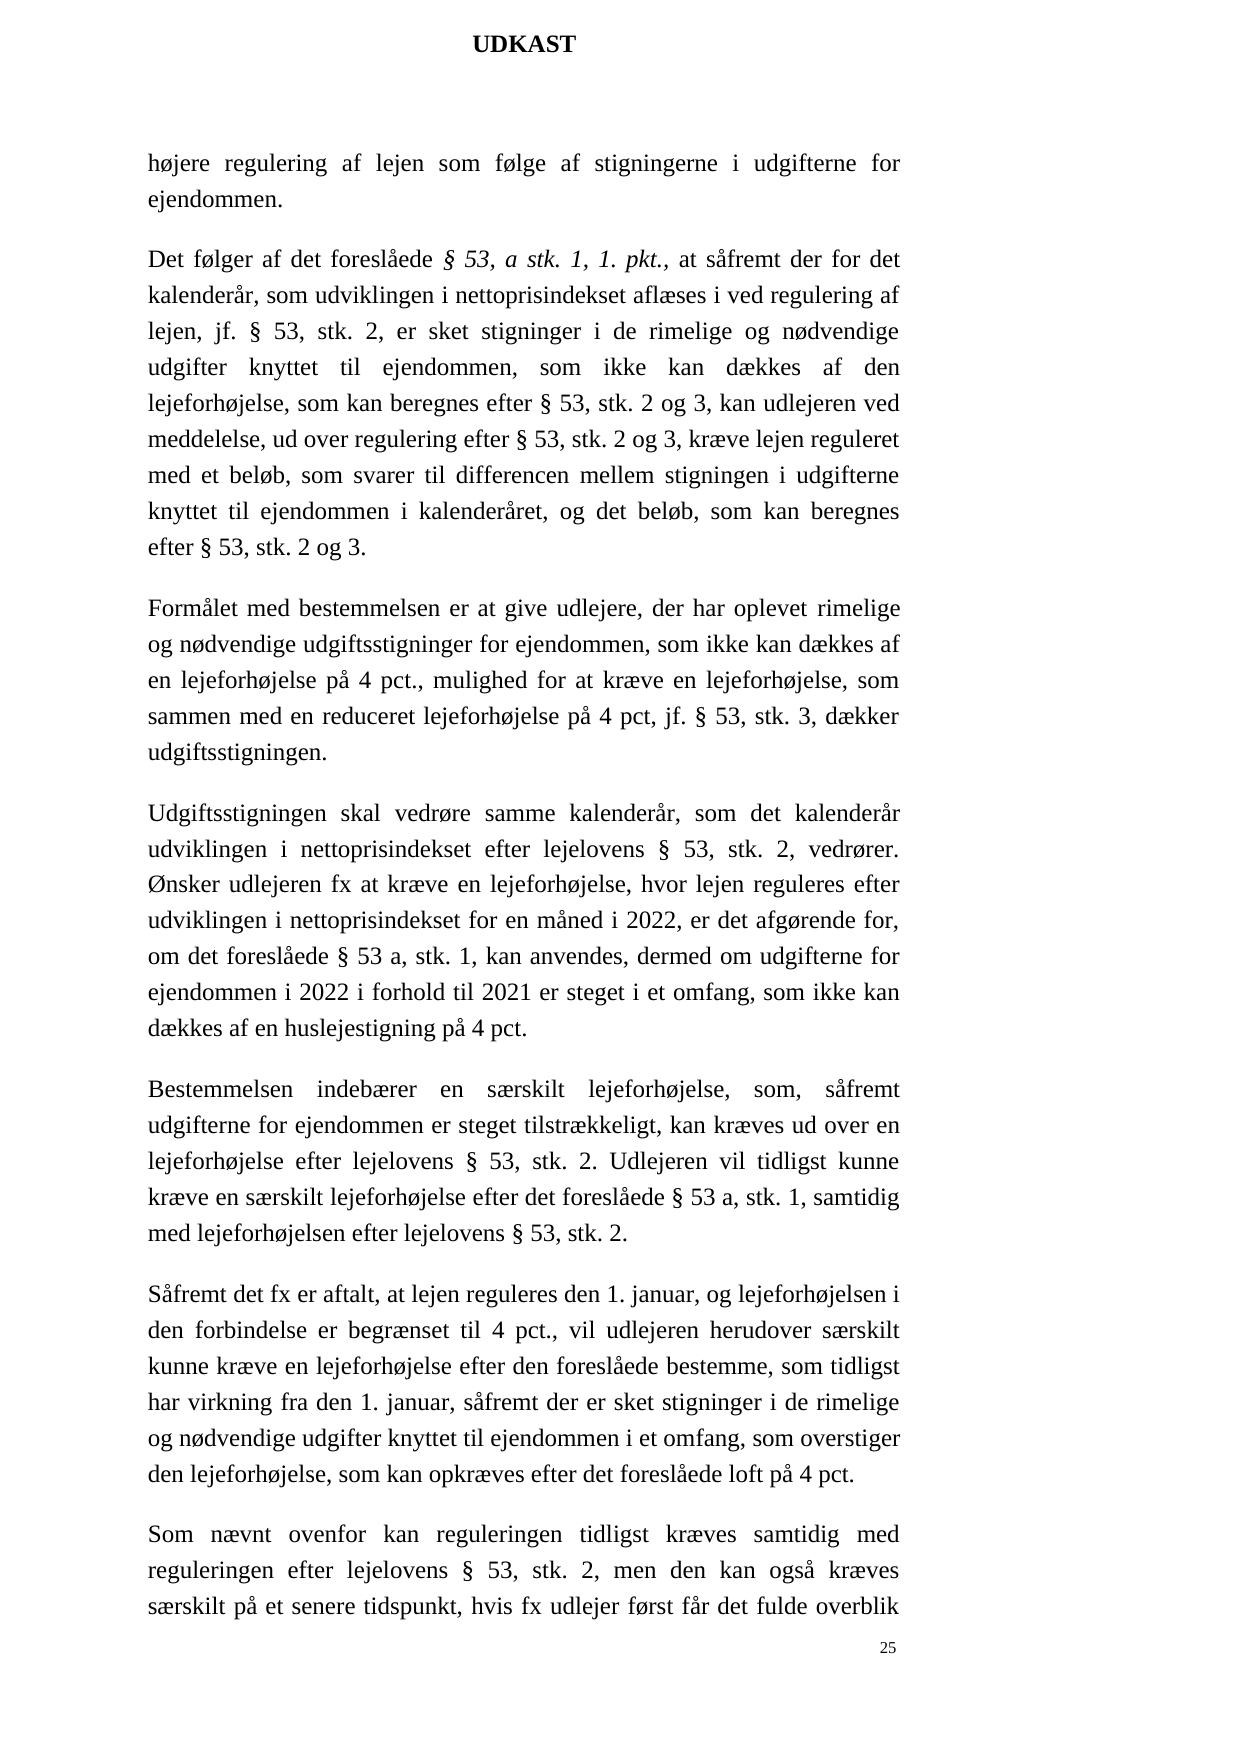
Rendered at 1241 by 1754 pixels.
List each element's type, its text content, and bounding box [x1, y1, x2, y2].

text Udgiftsstigningen skal vedrøre samme kalenderår, som det kalenderår udviklingen i nettoprisindekset efter lejelovens § 53, stk. 2, vedrører. Ønsker udlejeren fx at kræve en lejeforhøjelse, hvor lejen reguleres efter udviklingen i nettoprisindekset for en måned i 2022, er det afgørende for, om det foreslåede § 53 a, stk. 1, kan anvendes, dermed om udgifterne for ejendommen i 2022 i forhold til 2021 er steget i et omfang, som ikke kan dækkes af en huslejestigning på 4 pct. [148, 798, 901, 1042]
text Formålet med bestemmelsen er at give udlejere, der har oplevet rimelige og nødvendige udgiftsstigninger for ejendommen, som ikke kan dækkes af en lejeforhøjelse på 4 pct., mulighed for at kræve en lejeforhøjelse, som sammen med en reduceret lejeforhøjelse på 4 pct, jf. § 53, stk. 3, dækker udgiftsstigningen. [148, 593, 901, 766]
text Bestemmelsen indebærer en særskilt lejeforhøjelse, som, såfremt udgifterne for ejendommen er steget tilstrækkeligt, kan kræves ud over en lejeforhøjelse efter lejelovens § 53, stk. 2. Udlejeren vil tidligst kunne kræve en særskilt lejeforhøjelse efter det foreslåede § 53 a, stk. 1, samtidig med lejeforhøjelsen efter lejelovens § 53, stk. 2. [148, 1074, 901, 1247]
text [148, 148, 901, 212]
text Såfremt det fx er aftalt, at lejen reguleres den 1. januar, og lejeforhøjelsen i den forbindelse er begrænset til 4 pct., vil udlejeren herudover særskilt kunne kræve en lejeforhøjelse efter den foreslåede bestemme, som tidligst har virkning fra den 1. januar, såfremt der er sket stigninger i de rimelige og nødvendige udgifter knyttet til ejendommen i et omfang, som overstiger den lejeforhøjelse, som kan opkræves efter det foreslåede loft på 4 pct. [148, 1279, 901, 1487]
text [148, 1519, 901, 1620]
text Det følger af det foreslåede § 53, a stk. 1, 1. pkt., at såfremt der for det kalenderår, som udviklingen i nettoprisindekset aflæses i ved regulering af lejen, jf. § 53, stk. 2, er sket stigninger i de rimelige og nødvendige udgifter knyttet til ejendommen, som ikke kan dækkes af den lejeforhøjelse, som kan beregnes efter § 53, stk. 2 og 3, kan udlejeren ved meddelelse, ud over regulering efter § 53, stk. 2 og 3, kræve lejen reguleret med et beløb, som svarer til differencen mellem stigningen i udgifterne knyttet til ejendommen i kalenderåret, og det beløb, som kan beregnes efter § 53, stk. 2 og 3. [148, 244, 901, 561]
